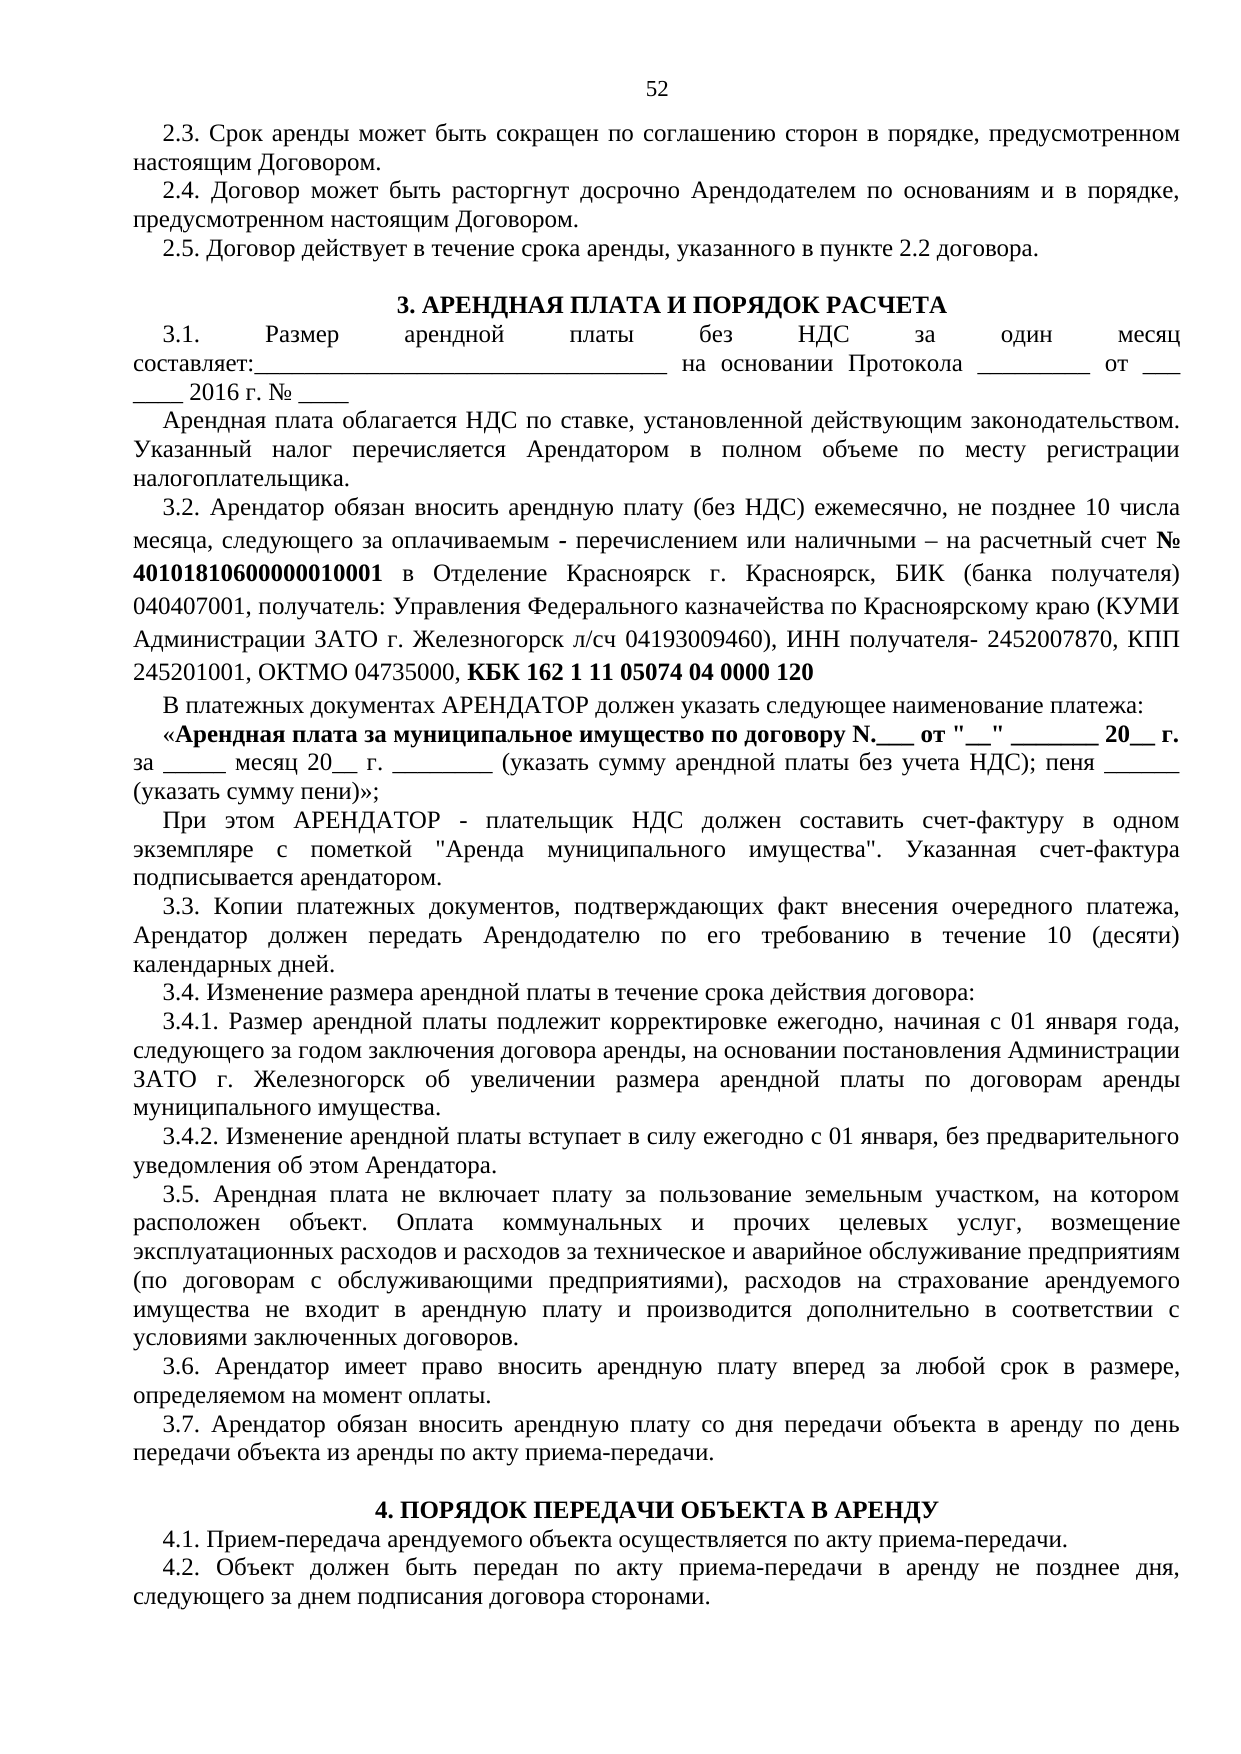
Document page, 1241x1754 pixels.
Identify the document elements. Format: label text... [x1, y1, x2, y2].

text 3.3. Копии платежных документов, подтверждающих факт внесения очередного платежа, Арендатор должен передать Арендодателю по его требованию в течение 10 (десяти) календарных дней. [133, 891, 1181, 977]
text 3.5. Арендная плата не включает плату за пользование земельным участком, на котором расположен объект. Оплата коммунальных и прочих целевых услуг, возмещение эксплуатационных расходов и расходов за техническое и аварийное обслуживание предприятиям (по договорам с обслуживающими предприятиями), расходов на страхование арендуемого имущества не входит в арендную плату и производится дополнительно в соответствии с условиями заключенных договоров. [133, 1179, 1181, 1351]
text 3.4. Изменение размера арендной платы в течение срока действия договора: [133, 977, 1181, 1006]
text Арендная плата облагается НДС по ставке, установленной действующим законодательством. Указанный налог перечисляется Арендатором в полном объеме по месту регистрации налогоплательщика. [133, 406, 1181, 492]
text 3.7. Арендатор обязан вносить арендную плату со дня передачи объекта в аренду по день передачи объекта из аренды по акту приема-передачи. [133, 1409, 1181, 1466]
text 2.4. Договор может быть расторгнут досрочно Арендодателем по основаниям и в порядке, предусмотренном настоящим Договором. [133, 176, 1181, 233]
text 4.1. Прием-передача арендуемого объекта осуществляется по акту приема-передачи. [133, 1524, 1181, 1552]
text «Арендная плата за муниципальное имущество по договору N.___ от "__" _______ 20__ г. за _____ месяц 20__ г. ________ (указать сумму арендной платы без учета НДС); пеня ______ (указать сумму пени)»; [133, 719, 1181, 805]
text 2.3. Срок аренды может быть сокращен по соглашению сторон в порядке, предусмотренном настоящим Договором. [133, 118, 1181, 176]
text 2.5. Договор действует в течение срока аренды, указанного в пункте 2.2 договора. [133, 233, 1181, 262]
text В платежных документах АРЕНДАТОР должен указать следующее наименование платежа: [133, 690, 1181, 719]
text 3.2. Арендатор обязан вносить арендную плату (без НДС) ежемесячно, не позднее 10 числа месяца, следующего за оплачиваемым - перечислением или наличными – на расчетный счет № 40101810600000010001 в Отделение Красноярск г. Красноярск, БИК (банка получателя) 040407001, получатель: Управления Федерального казначейства по Красноярскому краю (КУМИ Администрации ЗАТО г. Железногорск л/сч 04193009460), ИНН получателя- 2452007870, КПП 245201001, ОКТМО 04735000, КБК 162 1 11 05074 04 0000 120 [133, 492, 1181, 686]
text 4. ПОРЯДОК ПЕРЕДАЧИ ОБЪЕКТА В АРЕНДУ [133, 1495, 1181, 1524]
text 3.1. Размер арендной платы без НДС за один месяц составляет:_________________________________ на основании Протокола _________ от ___ ____ 2016 г. № ____ [133, 319, 1181, 406]
text 3.4.2. Изменение арендной платы вступает в силу ежегодно с 01 января, без предварительного уведомления об этом Арендатора. [133, 1121, 1181, 1179]
text 3.4.1. Размер арендной платы подлежит корректировке ежегодно, начиная с 01 января года, следующего за годом заключения договора аренды, на основании постановления Администрации ЗАТО г. Железногорск об увеличении размера арендной платы по договорам аренды муниципального имущества. [133, 1006, 1181, 1121]
text 3. АРЕНДНАЯ ПЛАТА И ПОРЯДОК РАСЧЕТА [133, 291, 1181, 319]
text При этом АРЕНДАТОР - плательщик НДС должен составить счет-фактуру в одном экземпляре с пометкой "Аренда муниципального имущества". Указанная счет-фактура подписывается арендатором. [133, 805, 1181, 891]
text 3.6. Арендатор имеет право вносить арендную плату вперед за любой срок в размере, определяемом на момент оплаты. [133, 1351, 1181, 1409]
text 4.2. Объект должен быть передан по акту приема-передачи в аренду не позднее дня, следующего за днем подписания договора сторонами. [133, 1552, 1181, 1610]
